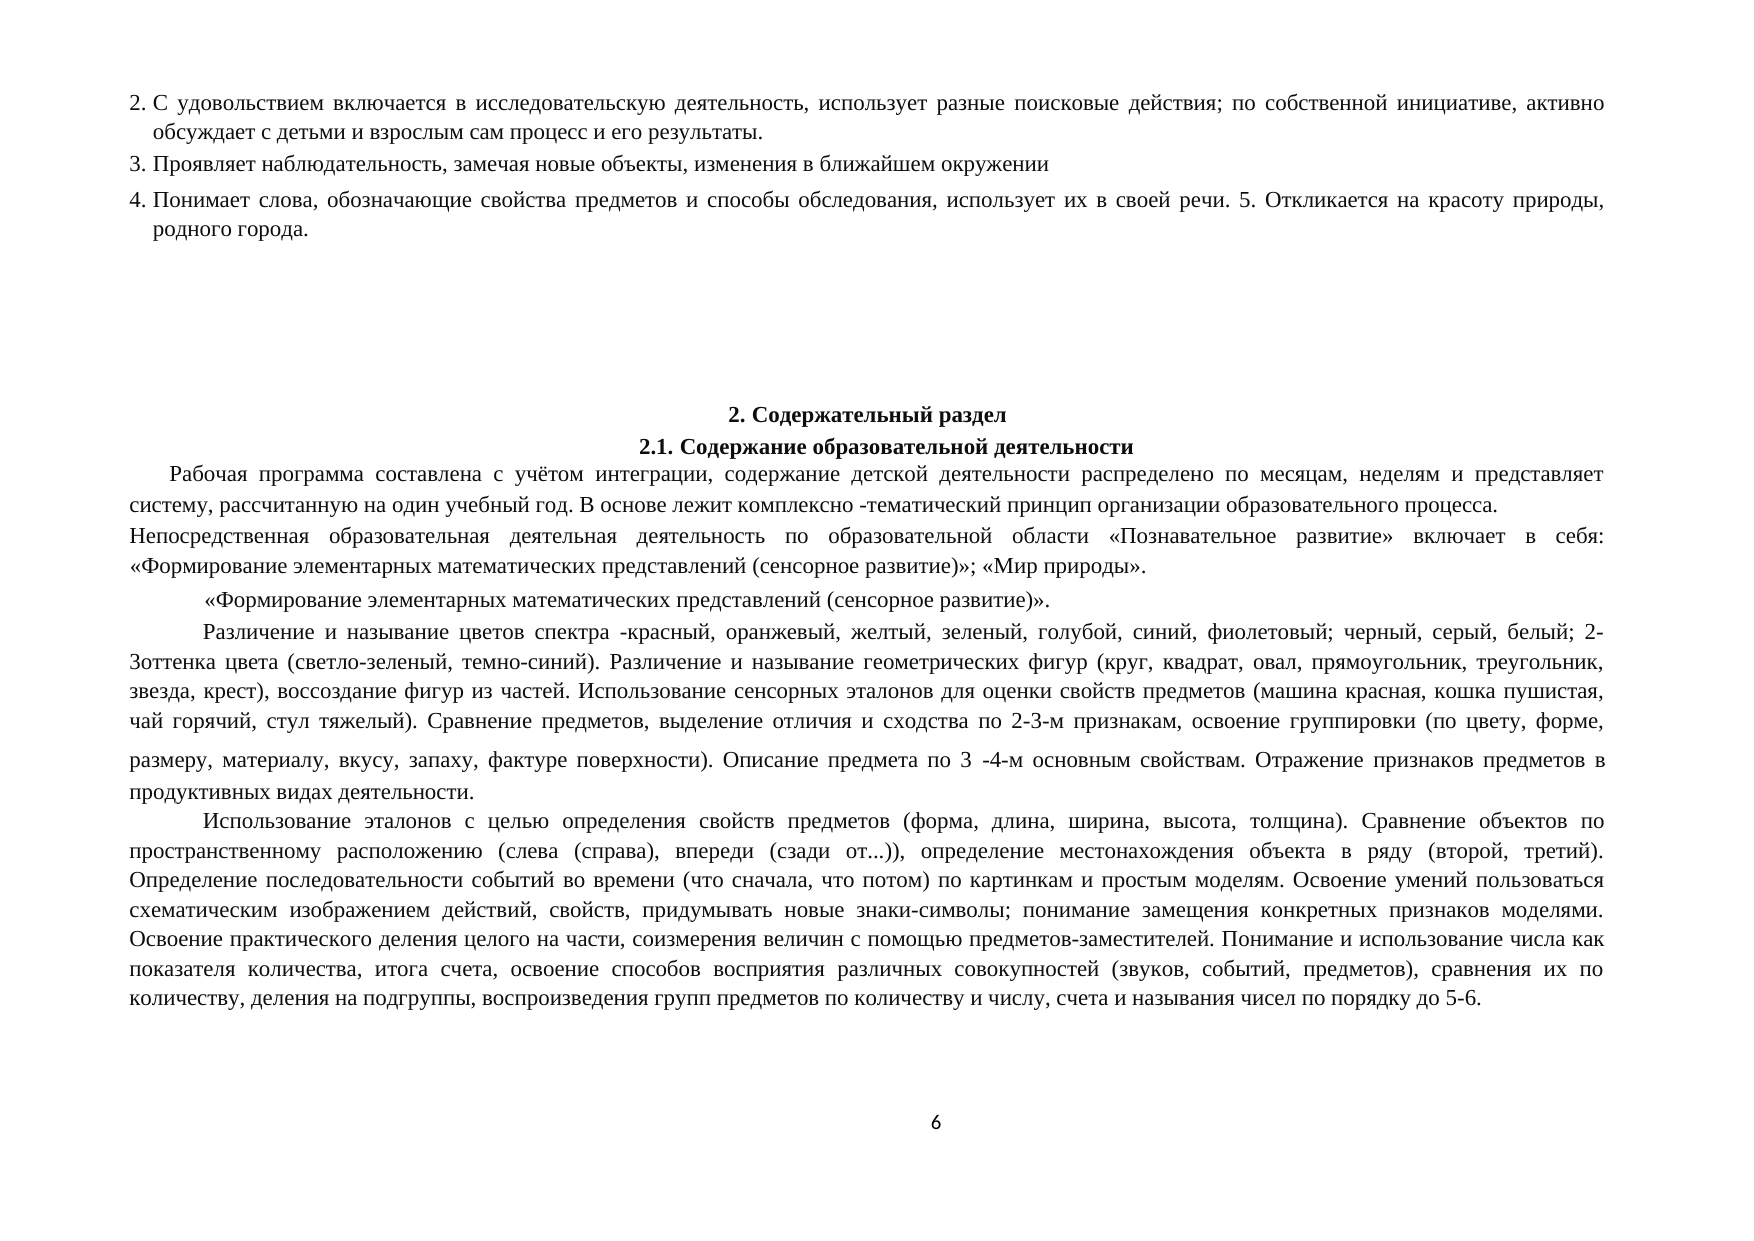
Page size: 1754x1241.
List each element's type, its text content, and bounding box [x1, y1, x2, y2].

text «Формирование элементарных математических представлений (сенсорное развитие)». [204, 586, 1607, 613]
text Непосредственная образовательная деятельная деятельность по образовательной области «Познавательное развитие» включает в себя: «Формирование элементарных математических представлений (сенсорное развитие)»; «Мир природы». [129, 522, 1607, 578]
text Различение и называние цветов спектра -красный, оранжевый, желтый, зеленый, голубой, синий, фиолетовый; черный, серый, белый; 2-3оттенка цвета (светло-зеленый, темно-синий). Различение и называние геометрических фигур (круг, квадрат, овал, прямоугольник, треугольник, звезда, крест), воссоздание фигур из частей. Использование сенсорных эталонов для оценки свойств предметов (машина красная, кошка пушистая, чай горячий, стул тяжелый). Сравнение предметов, выделение отличия и сходства по 2-3-м признакам, освоение группировки (по цвету, форме, размеру, материалу, вкусу, запаху, фактуре поверхности). Описание предмета по 3 -4-м основным свойствам. Отражение признаков предметов в продуктивных видах деятельности. [129, 618, 1607, 804]
list Понимает слова, обозначающие свойства предметов и способы обследования, использует их в своей речи. 5. Откликается на красоту природы, родного города. [129, 186, 1607, 242]
text Использование эталонов с целью определения свойств предметов (форма, длина, ширина, высота, толщина). Сравнение объектов по пространственному расположению (слева (справа), впереди (сзади от...)), определение местонахождения объекта в ряду (второй, третий). Определение последовательности событий во времени (что сначала, что потом) по картинкам и простым моделям. Освоение умений пользоваться схематическим изображением действий, свойств, придумывать новые знаки-символы; понимание замещения конкретных признаков моделями. Освоение практического деления целого на части, соизмерения величин с помощью предметов-заместителей. Понимание и использование числа как показателя количества, итога счета, освоение способов восприятия различных совокупностей (звуков, событий, предметов), сравнения их по количеству, деления на подгруппы, воспроизведения групп предметов по количеству и числу, счета и называния чисел по порядку до 5-6. [129, 807, 1607, 1011]
list Проявляет наблюдательность, замечая новые объекты, изменения в ближайшем окружении [129, 150, 1607, 176]
text 2.1. Содержание образовательной деятельности [118, 433, 1636, 459]
text 2. Содержательный раздел [291, 401, 1443, 427]
text Рабочая программа составлена с учётом интеграции, содержание детской деятельности распределено по месяцам, неделям и представляет систему, рассчитанную на один учебный год. В основе лежит комплексно -тематический принцип организации образовательного процесса. [129, 463, 1607, 520]
list С удовольствием включается в исследовательскую деятельность, использует разные поисковые действия; по собственной инициативе, активно обсуждает с детьми и взрослым сам процесс и его результаты. [129, 88, 1607, 144]
